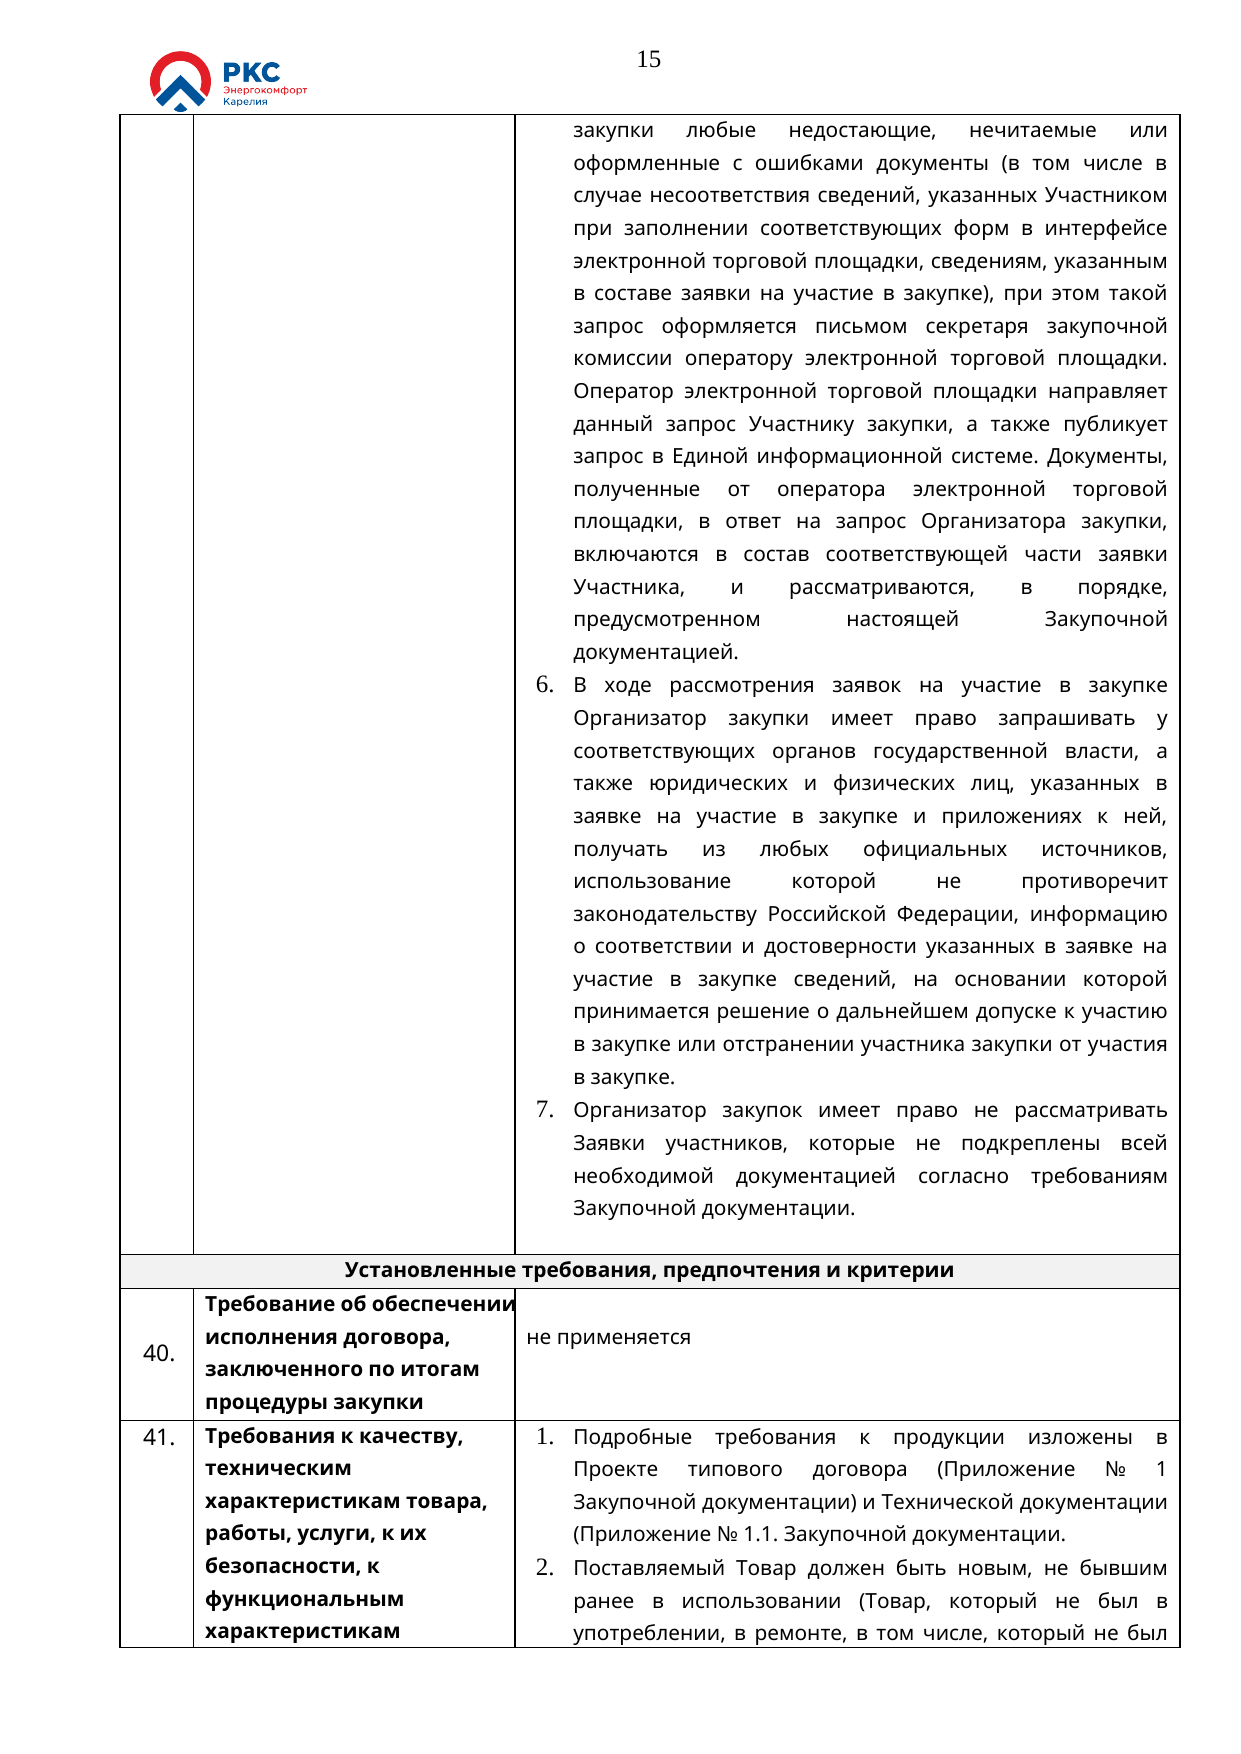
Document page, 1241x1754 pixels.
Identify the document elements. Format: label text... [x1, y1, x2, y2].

table_cell не применяется [516, 1289, 1179, 1420]
table_cell [121, 115, 193, 1254]
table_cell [516, 1421, 1179, 1647]
table_cell Установленные требования, предпочтения и критерии [121, 1255, 1179, 1288]
picture [134, 35, 317, 114]
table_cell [516, 115, 1179, 1254]
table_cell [194, 115, 514, 1254]
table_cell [194, 1421, 514, 1647]
table_cell [121, 1421, 193, 1647]
table_cell [121, 1289, 193, 1420]
table_cell Требование об обеспечении исполнения договора, заключенного по итогам процедуры закупки [194, 1289, 514, 1420]
